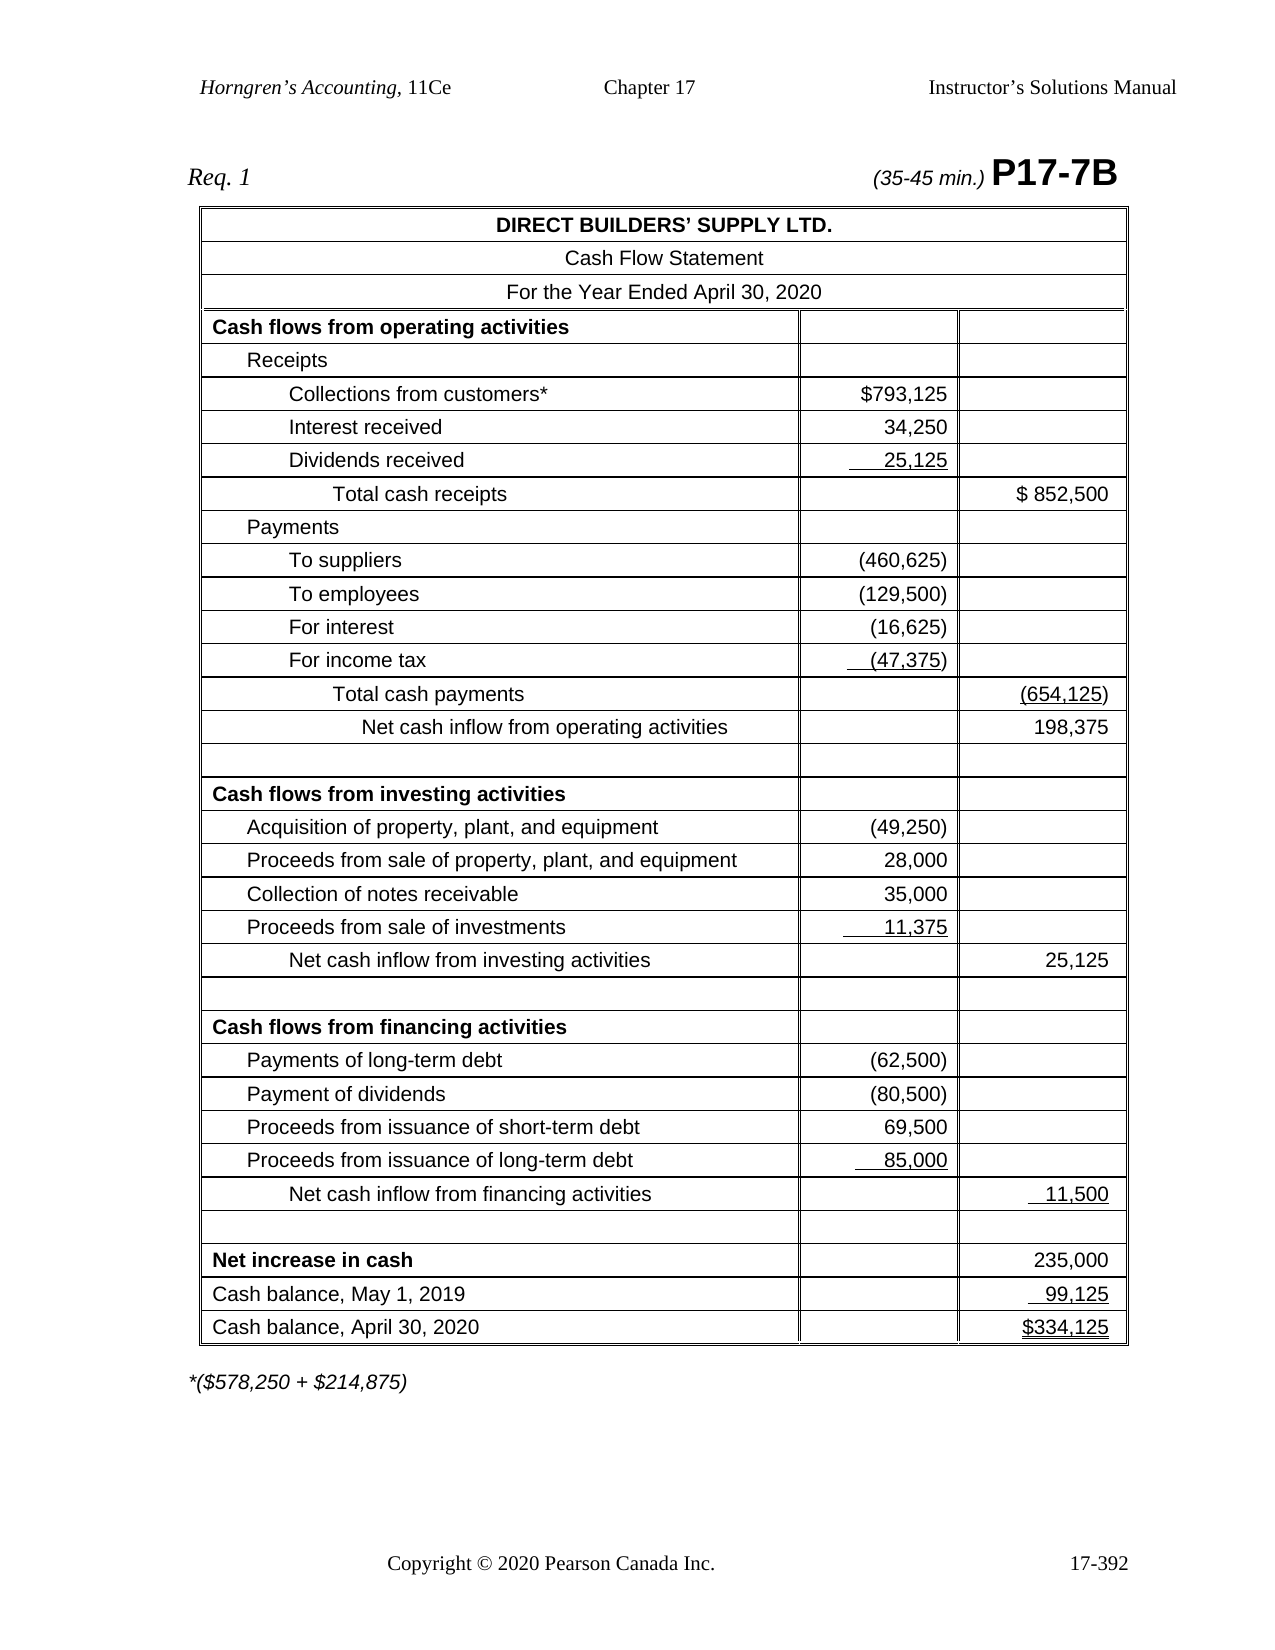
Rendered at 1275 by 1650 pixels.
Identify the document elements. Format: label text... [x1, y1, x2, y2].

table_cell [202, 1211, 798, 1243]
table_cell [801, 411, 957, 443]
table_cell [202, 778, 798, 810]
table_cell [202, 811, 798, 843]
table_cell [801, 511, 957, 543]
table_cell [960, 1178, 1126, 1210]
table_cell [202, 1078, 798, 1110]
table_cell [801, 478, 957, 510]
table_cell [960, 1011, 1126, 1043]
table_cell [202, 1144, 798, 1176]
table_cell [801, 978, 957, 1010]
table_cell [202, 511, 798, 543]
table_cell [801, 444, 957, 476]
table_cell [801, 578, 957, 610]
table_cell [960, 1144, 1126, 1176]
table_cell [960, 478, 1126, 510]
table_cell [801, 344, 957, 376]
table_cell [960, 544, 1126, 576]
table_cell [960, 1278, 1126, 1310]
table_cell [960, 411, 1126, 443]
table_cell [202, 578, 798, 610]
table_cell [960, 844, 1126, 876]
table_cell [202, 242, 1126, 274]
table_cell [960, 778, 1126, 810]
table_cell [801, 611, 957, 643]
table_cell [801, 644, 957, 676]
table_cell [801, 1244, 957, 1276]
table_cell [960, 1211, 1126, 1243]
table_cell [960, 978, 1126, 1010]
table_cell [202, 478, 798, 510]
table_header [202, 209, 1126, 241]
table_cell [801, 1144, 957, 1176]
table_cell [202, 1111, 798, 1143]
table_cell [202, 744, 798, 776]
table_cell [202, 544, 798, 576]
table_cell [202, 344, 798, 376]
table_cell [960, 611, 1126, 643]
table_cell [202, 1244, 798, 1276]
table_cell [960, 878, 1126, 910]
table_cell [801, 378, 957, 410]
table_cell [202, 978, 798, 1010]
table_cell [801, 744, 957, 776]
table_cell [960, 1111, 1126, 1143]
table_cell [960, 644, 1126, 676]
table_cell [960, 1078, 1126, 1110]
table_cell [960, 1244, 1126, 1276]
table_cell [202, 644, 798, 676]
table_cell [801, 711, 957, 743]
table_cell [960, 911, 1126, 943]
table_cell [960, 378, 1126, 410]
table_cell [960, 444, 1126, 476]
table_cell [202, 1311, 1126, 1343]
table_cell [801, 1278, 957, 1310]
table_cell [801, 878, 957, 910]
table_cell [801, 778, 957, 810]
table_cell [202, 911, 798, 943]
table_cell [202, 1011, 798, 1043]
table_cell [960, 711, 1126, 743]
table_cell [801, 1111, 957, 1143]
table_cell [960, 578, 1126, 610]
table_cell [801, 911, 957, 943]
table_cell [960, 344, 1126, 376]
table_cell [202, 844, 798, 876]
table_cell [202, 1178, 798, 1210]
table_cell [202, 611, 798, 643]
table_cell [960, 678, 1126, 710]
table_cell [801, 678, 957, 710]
text Req. 1 (35-45 min.) P17-7B [187, 150, 1177, 193]
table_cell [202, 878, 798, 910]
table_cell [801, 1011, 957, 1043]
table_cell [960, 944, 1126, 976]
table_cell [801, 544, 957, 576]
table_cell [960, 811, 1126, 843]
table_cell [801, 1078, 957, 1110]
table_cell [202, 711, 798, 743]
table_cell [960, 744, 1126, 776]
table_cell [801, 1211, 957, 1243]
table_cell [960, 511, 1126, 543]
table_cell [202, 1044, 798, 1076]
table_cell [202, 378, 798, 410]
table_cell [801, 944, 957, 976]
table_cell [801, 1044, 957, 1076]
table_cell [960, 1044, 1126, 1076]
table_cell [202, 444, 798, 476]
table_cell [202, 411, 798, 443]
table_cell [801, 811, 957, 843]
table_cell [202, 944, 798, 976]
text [188, 1370, 1176, 1394]
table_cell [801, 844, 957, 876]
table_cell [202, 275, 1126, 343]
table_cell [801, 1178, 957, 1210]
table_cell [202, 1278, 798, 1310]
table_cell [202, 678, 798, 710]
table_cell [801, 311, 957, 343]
